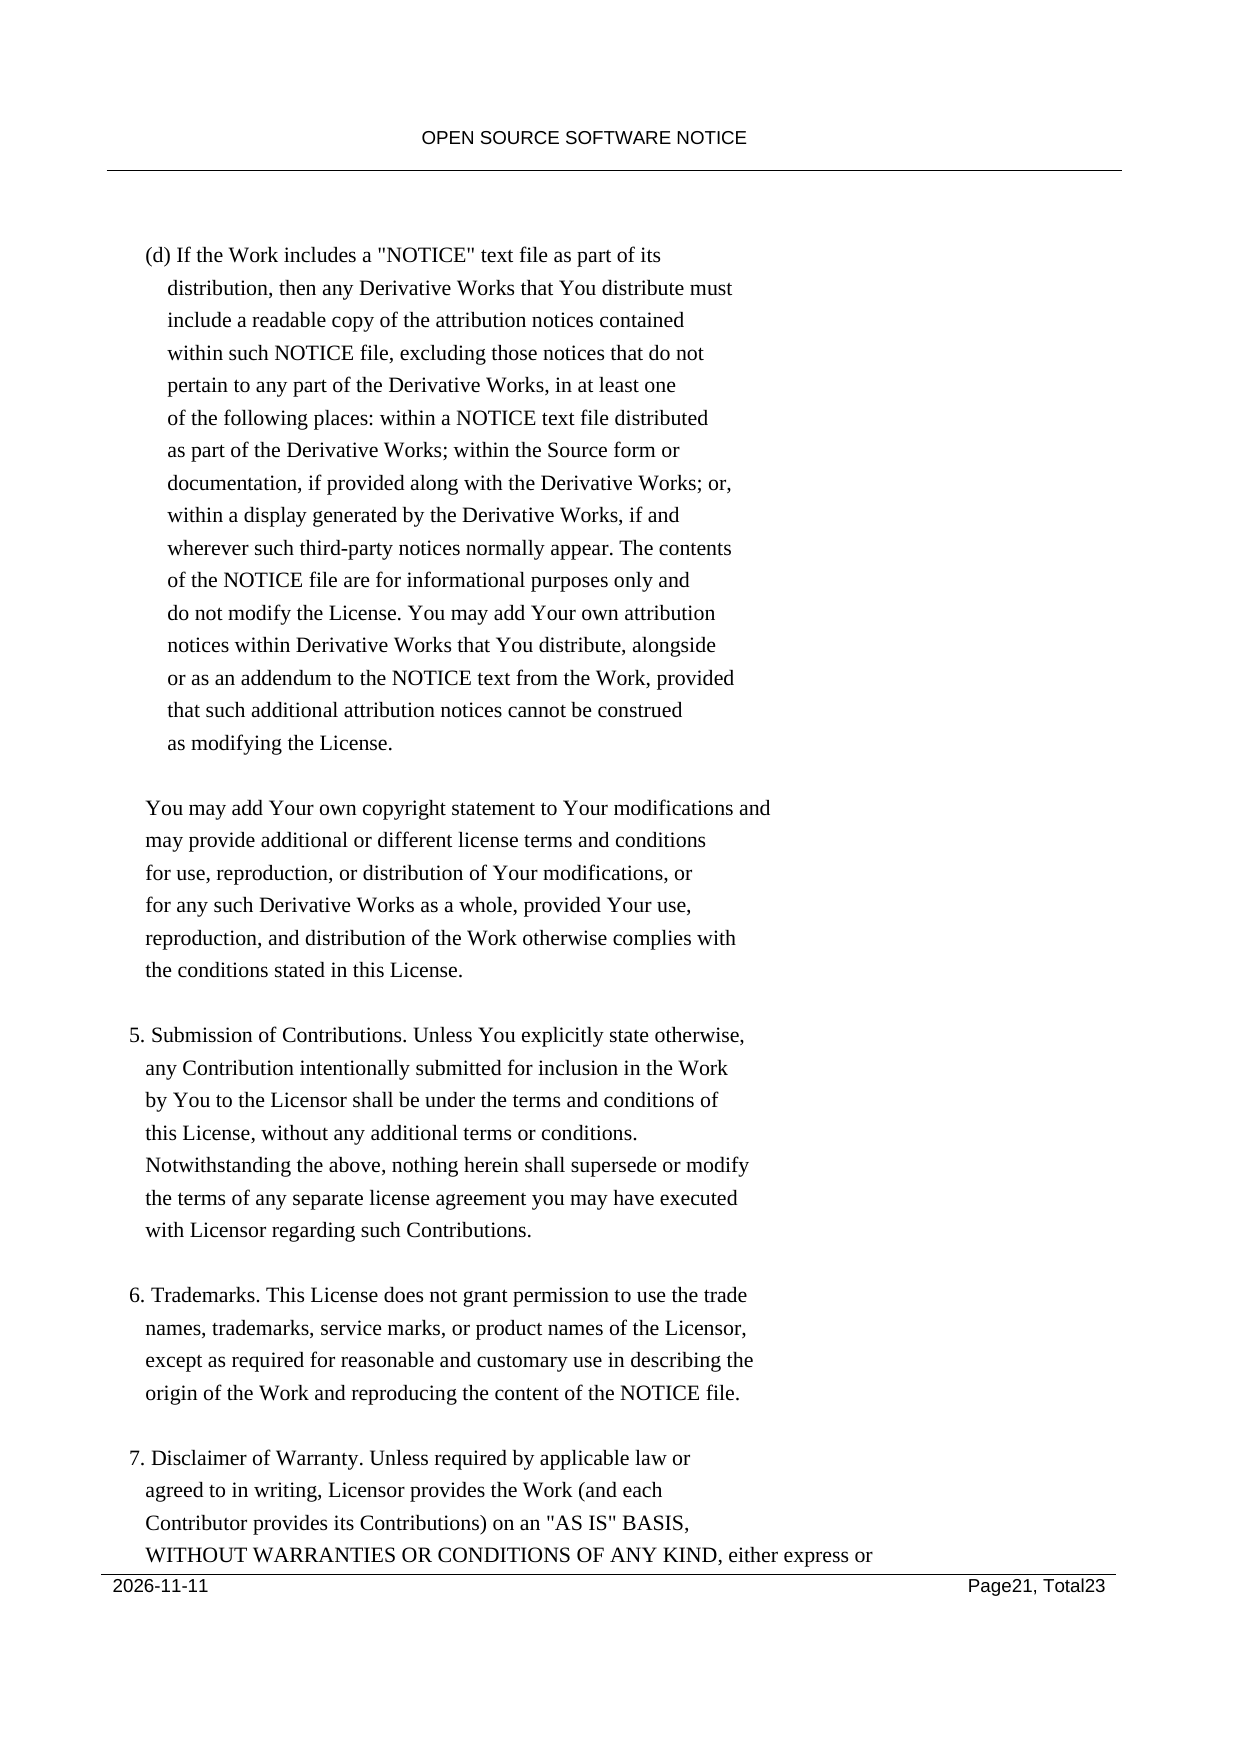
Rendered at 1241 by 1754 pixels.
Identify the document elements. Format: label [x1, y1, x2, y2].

text [112, 206, 1128, 1571]
